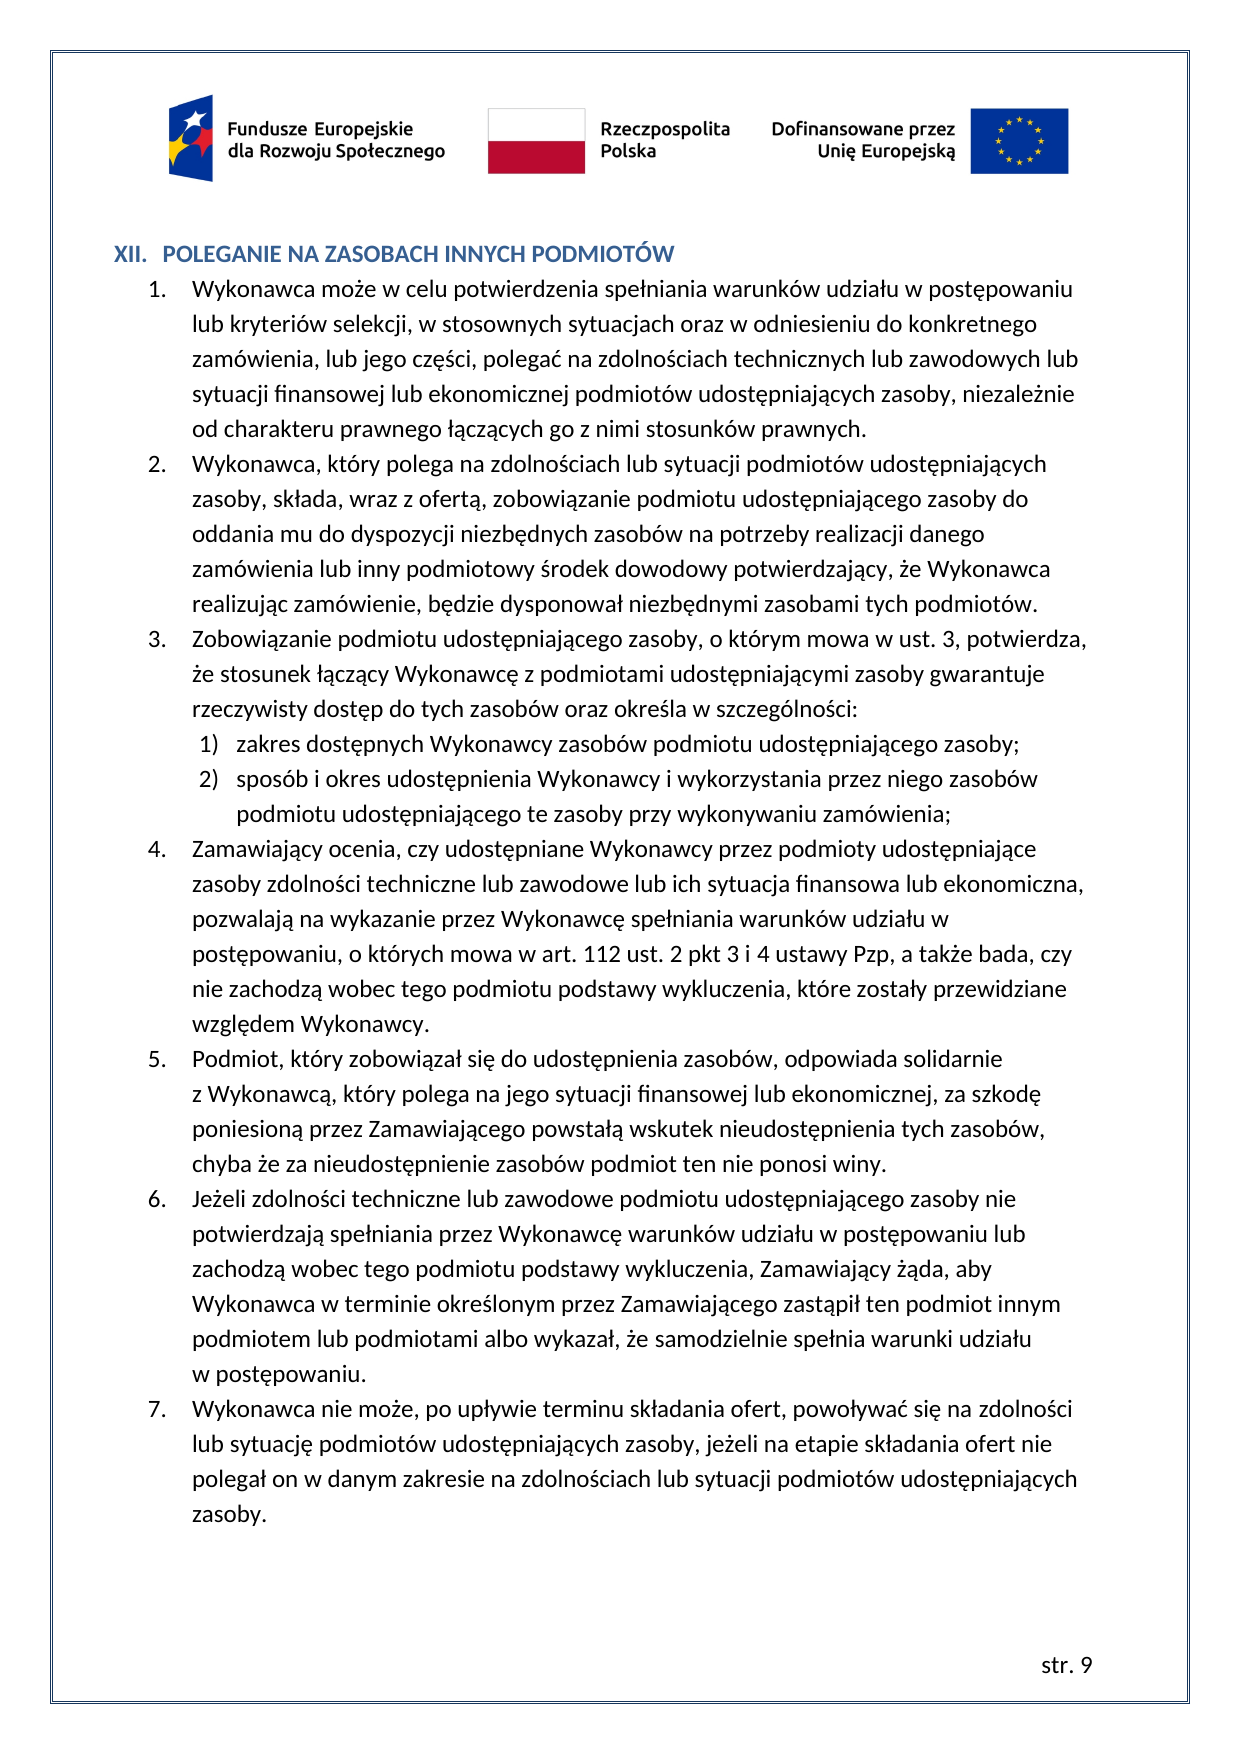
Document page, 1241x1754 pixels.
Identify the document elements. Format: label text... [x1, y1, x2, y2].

list sposób i okres udostępnienia Wykonawcy i wykorzystania przez niego zasobów podmiotu udostępniającego te zasoby przy wykonywaniu zamówienia; [199, 763, 1090, 828]
list Zamawiający ocenia, czy udostępniane Wykonawcy przez podmioty udostępniające zasoby zdolności techniczne lub zawodowe lub ich sytuacja finansowa lub ekonomiczna, pozwalają na wykazanie przez Wykonawcę spełniania warunków udziału w postępowaniu, o których mowa w art. 112 ust. 2 pkt 3 i 4 ustawy Pzp, a także bada, czy nie zachodzą wobec tego podmiotu podstawy wykluczenia, które zostały przewidziane względem Wykonawcy. [148, 833, 1091, 1038]
list zakres dostępnych Wykonawcy zasobów podmiotu udostępniającego zasoby; [199, 728, 1090, 758]
picture [147, 73, 1093, 203]
list Wykonawca nie może, po upływie terminu składania ofert, powoływać się na zdolności lub sytuację podmiotów udostępniających zasoby, jeżeli na etapie składania ofert nie polegał on w danym zakresie na zdolnościach lub sytuacji podmiotów udostępniających zasoby. [148, 1393, 1091, 1528]
subtitle POLEGANIE NA ZASOBACH INNYCH PODMIOTÓW [148, 238, 1093, 268]
list Wykonawca, który polega na zdolnościach lub sytuacji podmiotów udostępniających zasoby, składa, wraz z ofertą, zobowiązanie podmiotu udostępniającego zasoby do oddania mu do dyspozycji niezbędnych zasobów na potrzeby realizacji danego zamówienia lub inny podmiotowy środek dowodowy potwierdzający, że Wykonawca realizując zamówienie, będzie dysponował niezbędnymi zasobami tych podmiotów. [148, 448, 1091, 618]
list Wykonawca może w celu potwierdzenia spełniania warunków udziału w postępowaniu lub kryteriów selekcji, w stosownych sytuacjach oraz w odniesieniu do konkretnego zamówienia, lub jego części, polegać na zdolnościach technicznych lub zawodowych lub sytuacji finansowej lub ekonomicznej podmiotów udostępniających zasoby, niezależnie od charakteru prawnego łączących go z nimi stosunków prawnych. [148, 273, 1091, 443]
list Zobowiązanie podmiotu udostępniającego zasoby, o którym mowa w ust. 3, potwierdza, że stosunek łączący Wykonawcę z podmiotami udostępniającymi zasoby gwarantuje rzeczywisty dostęp do tych zasobów oraz określa w szczególności: [148, 623, 1090, 723]
list Podmiot, który zobowiązał się do udostępnienia zasobów, odpowiada solidarnie z Wykonawcą, który polega na jego sytuacji finansowej lub ekonomicznej, za szkodę poniesioną przez Zamawiającego powstałą wskutek nieudostępnienia tych zasobów, chyba że za nieudostępnienie zasobów podmiot ten nie ponosi winy. [148, 1043, 1091, 1178]
list Jeżeli zdolności techniczne lub zawodowe podmiotu udostępniającego zasoby nie potwierdzają spełniania przez Wykonawcę warunków udziału w postępowaniu lub zachodzą wobec tego podmiotu podstawy wykluczenia, Zamawiający żąda, aby Wykonawca w terminie określonym przez Zamawiającego zastąpił ten podmiot innym podmiotem lub podmiotami albo wykazał, że samodzielnie spełnia warunki udziału w postępowaniu. [148, 1183, 1091, 1388]
